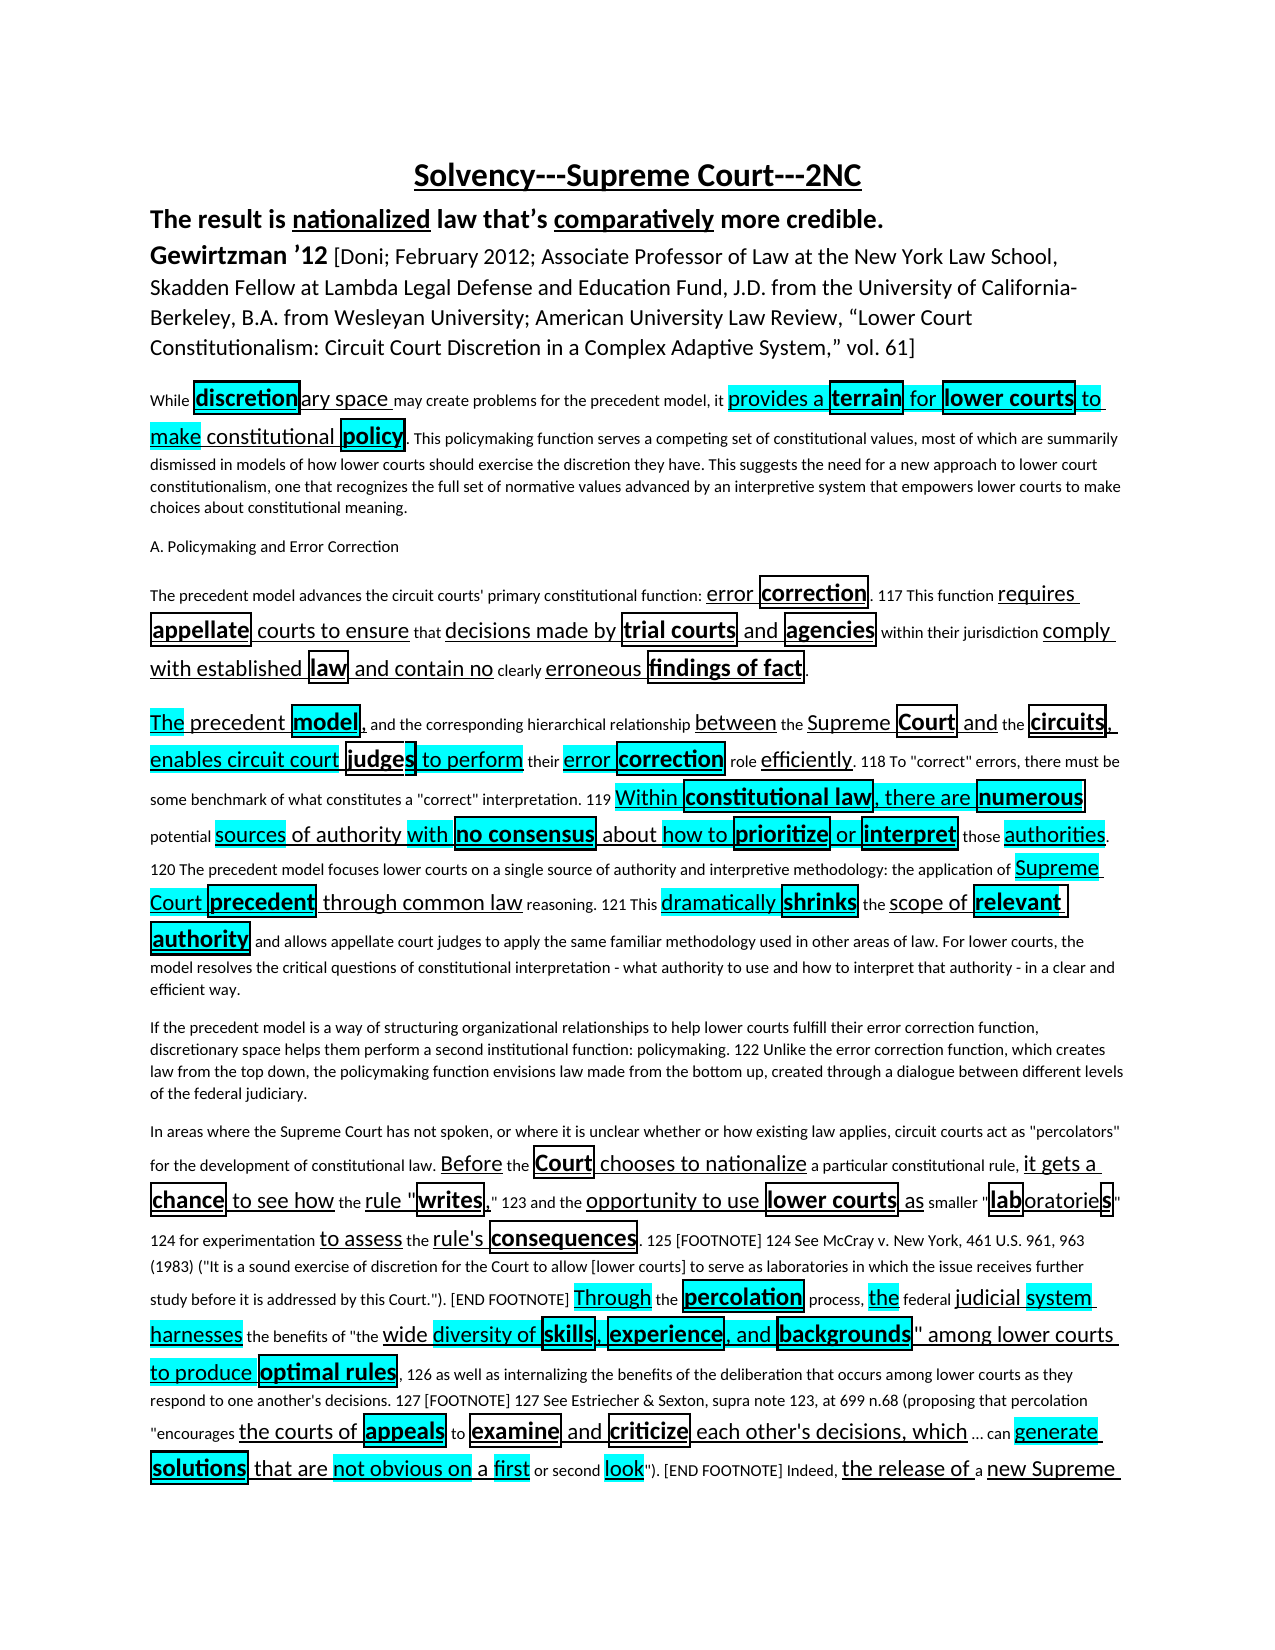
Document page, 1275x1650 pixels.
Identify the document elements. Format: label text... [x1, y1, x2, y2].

text The precedent model, and the corresponding hierarchical relationship between the Supreme Court and the circuits, enables circuit court judges to perform their error correction role efficiently. 118 To "correct" errors, there must be some benchmark of what constitutes a "correct" interpretation. 119 Within constitutional law, there are numerous potential sources of authority with no consensus about how to prioritize or interpret those authorities. 120 The precedent model focuses lower courts on a single source of authority and interpretive methodology: the application of Supreme Court precedent through common law reasoning. 121 This dramatically shrinks the scope of relevant authority and allows appellate court judges to apply the same familiar methodology used in other areas of law. For lower courts, the model resolves the critical questions of constitutional interpretation - what authority to use and how to interpret that authority - in a clear and efficient way. [150, 704, 1125, 999]
text The precedent model advances the circuit courts' primary constitutional function: error correction. 117 This function requires appellate courts to ensure that decisions made by trial courts and agencies within their jurisdiction comply with established law and contain no clearly erroneous findings of fact. [150, 575, 1125, 684]
text A. Policymaking and Error Correction [150, 536, 1125, 557]
subtitle The result is nationalized law that’s comparatively more credible. [150, 202, 1125, 235]
text If the precedent model is a way of structuring organizational relationships to help lower courts fulfill their error correction function, discretionary space helps them perform a second institutional function: policymaking. 122 Unlike the error correction function, which creates law from the top down, the policymaking function envisions law made from the bottom up, created through a dialogue between different levels of the federal judiciary. [150, 1018, 1125, 1103]
subtitle Solvency---Supreme Court---2NC [150, 154, 1125, 195]
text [150, 1122, 1125, 1485]
text While discretionary space may create problems for the precedent model, it provides a terrain for lower courts to make constitutional policy. This policymaking function serves a competing set of constitutional values, most of which are summarily dismissed in models of how lower courts should exercise the discretion they have. This suggests the need for a new approach to lower court constitutionalism, one that recognizes the full set of normative values advanced by an interpretive system that empowers lower courts to make choices about constitutional meaning. [150, 380, 1125, 518]
text Gewirtzman ’12 [Doni; February 2012; Associate Professor of Law at the New York Law School, Skadden Fellow at Lambda Legal Defense and Education Fund, J.D. from the University of California-Berkeley, B.A. from Wesleyan University; American University Law Review, “Lower Court Constitutionalism: Circuit Court Discretion in a Complex Adaptive System,” vol. 61] [150, 238, 1125, 362]
